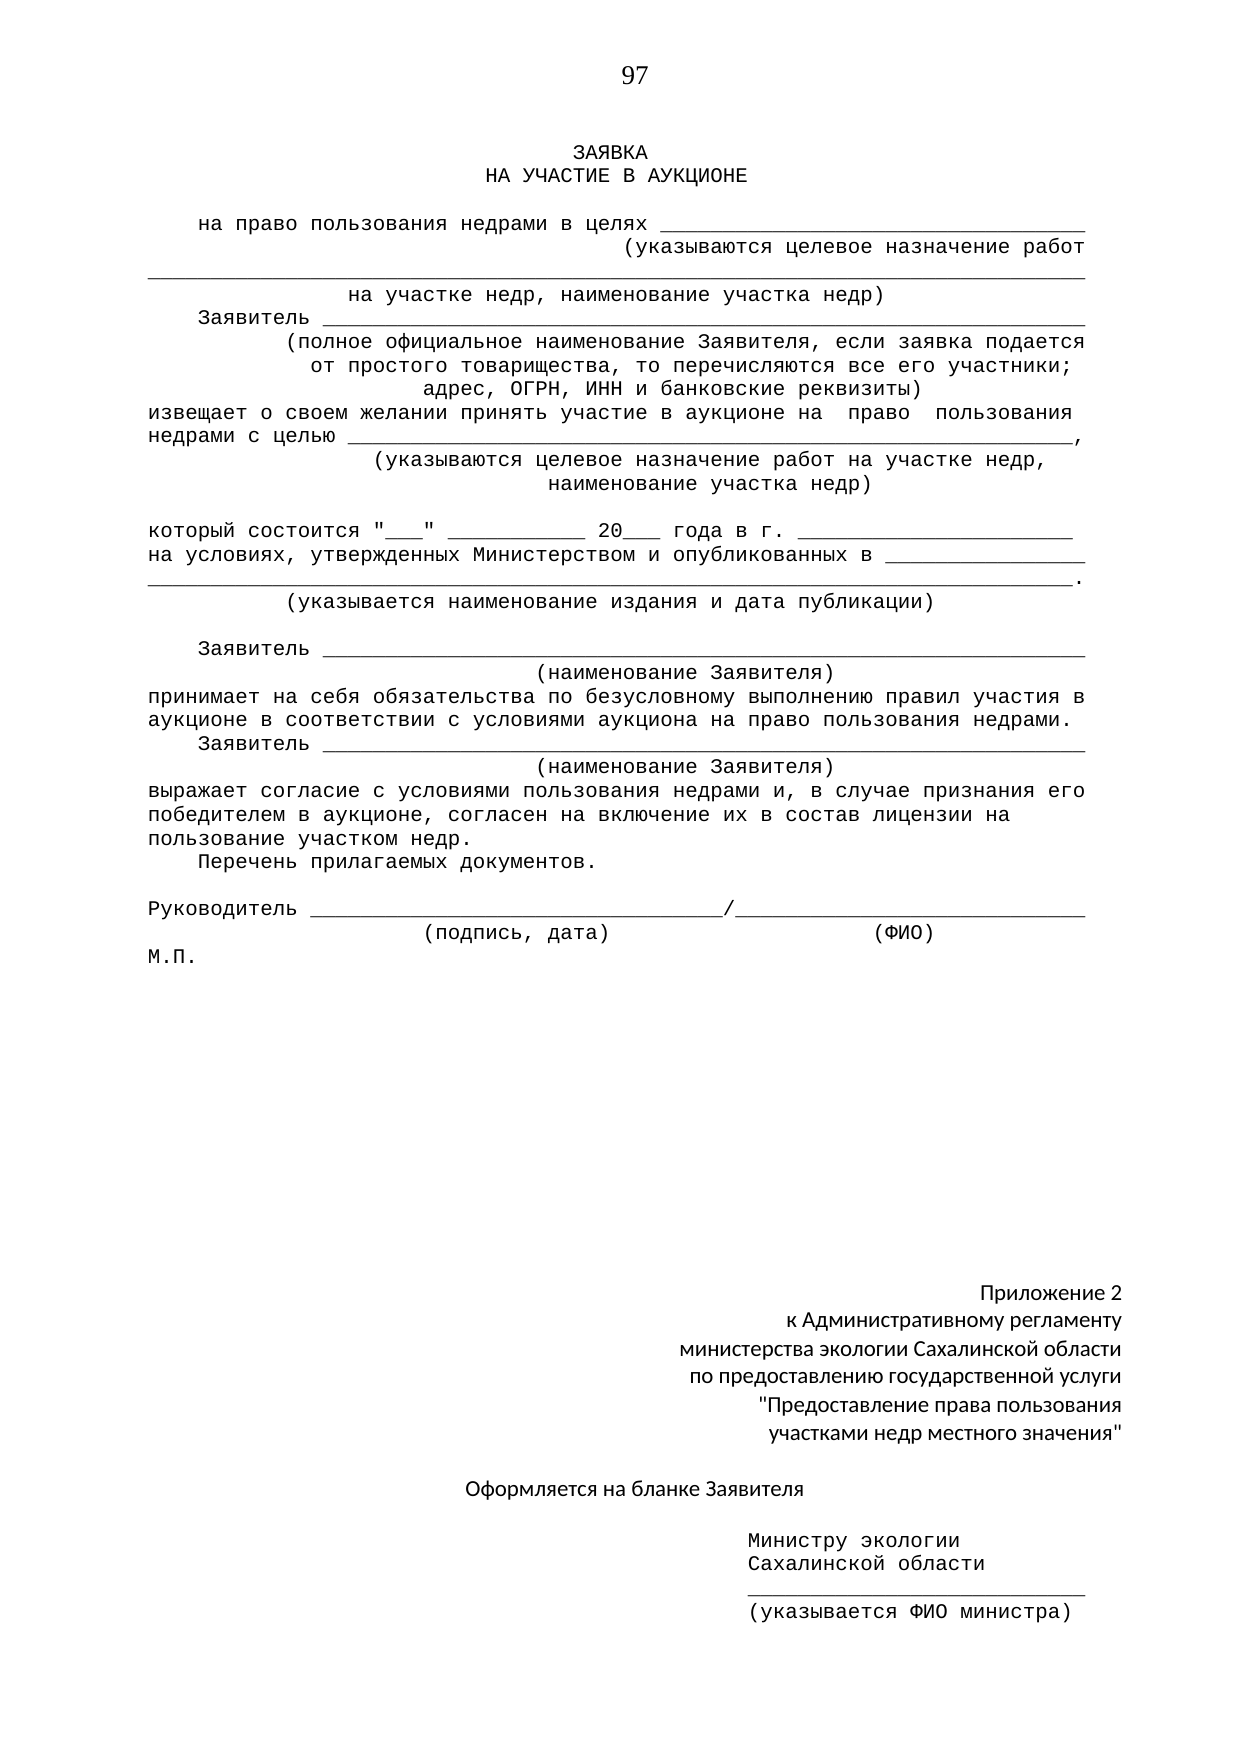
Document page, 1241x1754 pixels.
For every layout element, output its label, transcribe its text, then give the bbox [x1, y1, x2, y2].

text (указывается ФИО министра) [148, 1601, 1122, 1624]
text принимает на себя обязательства по безусловному выполнению правил участия в [148, 686, 1122, 709]
text на право пользования недрами в целях __________________________________ [148, 213, 1122, 236]
text Заявитель _____________________________________________________________ [148, 307, 1122, 331]
text победителем в аукционе, согласен на включение их в состав лицензии на [148, 804, 1122, 827]
text (подпись, дата) (ФИО) [148, 922, 1122, 946]
text извещает о своем желании принять участие в аукционе на право пользования [148, 402, 1122, 426]
text на участке недр, наименование участка недр) [148, 284, 1122, 307]
text Заявитель _____________________________________________________________ [148, 733, 1122, 757]
text Сахалинской области [148, 1553, 1122, 1577]
text Министру экологии [148, 1530, 1122, 1553]
text "Предоставление права пользования [148, 1390, 1122, 1418]
text пользование участком недр. [148, 827, 1122, 851]
text М.П. [148, 946, 1122, 969]
text министерства экологии Сахалинской области [148, 1334, 1122, 1362]
text (указываются целевое назначение работ на участке недр, [148, 449, 1122, 473]
text Приложение 2 [148, 1278, 1122, 1306]
text (наименование Заявителя) [148, 662, 1122, 686]
text Заявитель _____________________________________________________________ [148, 638, 1122, 662]
text от простого товарищества, то перечисляются все его участники; [148, 354, 1122, 378]
text ___________________________________________________________________________ [148, 260, 1122, 284]
text выражает согласие с условиями пользования недрами и, в случае признания его [148, 780, 1122, 804]
text по предоставлению государственной услуги [148, 1362, 1122, 1390]
text недрами с целью __________________________________________________________, [148, 426, 1122, 449]
text __________________________________________________________________________. [148, 567, 1122, 591]
text наименование участка недр) [148, 473, 1122, 496]
text Оформляется на бланке Заявителя [148, 1474, 1122, 1502]
text Руководитель _________________________________/____________________________ [148, 898, 1122, 922]
text ЗАЯВКА [148, 142, 1122, 165]
text на условиях, утвержденных Министерством и опубликованных в ________________ [148, 544, 1122, 567]
text к Административному регламенту [148, 1306, 1122, 1334]
text ___________________________ [148, 1577, 1122, 1601]
text (указывается наименование издания и дата публикации) [148, 591, 1122, 615]
text участками недр местного значения" [148, 1418, 1122, 1446]
text который состоится "___" ___________ 20___ года в г. ______________________ [148, 520, 1122, 544]
text аукционе в соответствии с условиями аукциона на право пользования недрами. [148, 709, 1122, 733]
text (наименование Заявителя) [148, 757, 1122, 780]
text НА УЧАСТИЕ В АУКЦИОНЕ [148, 165, 1122, 189]
text Перечень прилагаемых документов. [148, 851, 1122, 875]
text адрес, ОГРН, ИНН и банковские реквизиты) [148, 378, 1122, 402]
text (указываются целевое назначение работ [148, 236, 1122, 260]
text (полное официальное наименование Заявителя, если заявка подается [148, 331, 1122, 354]
